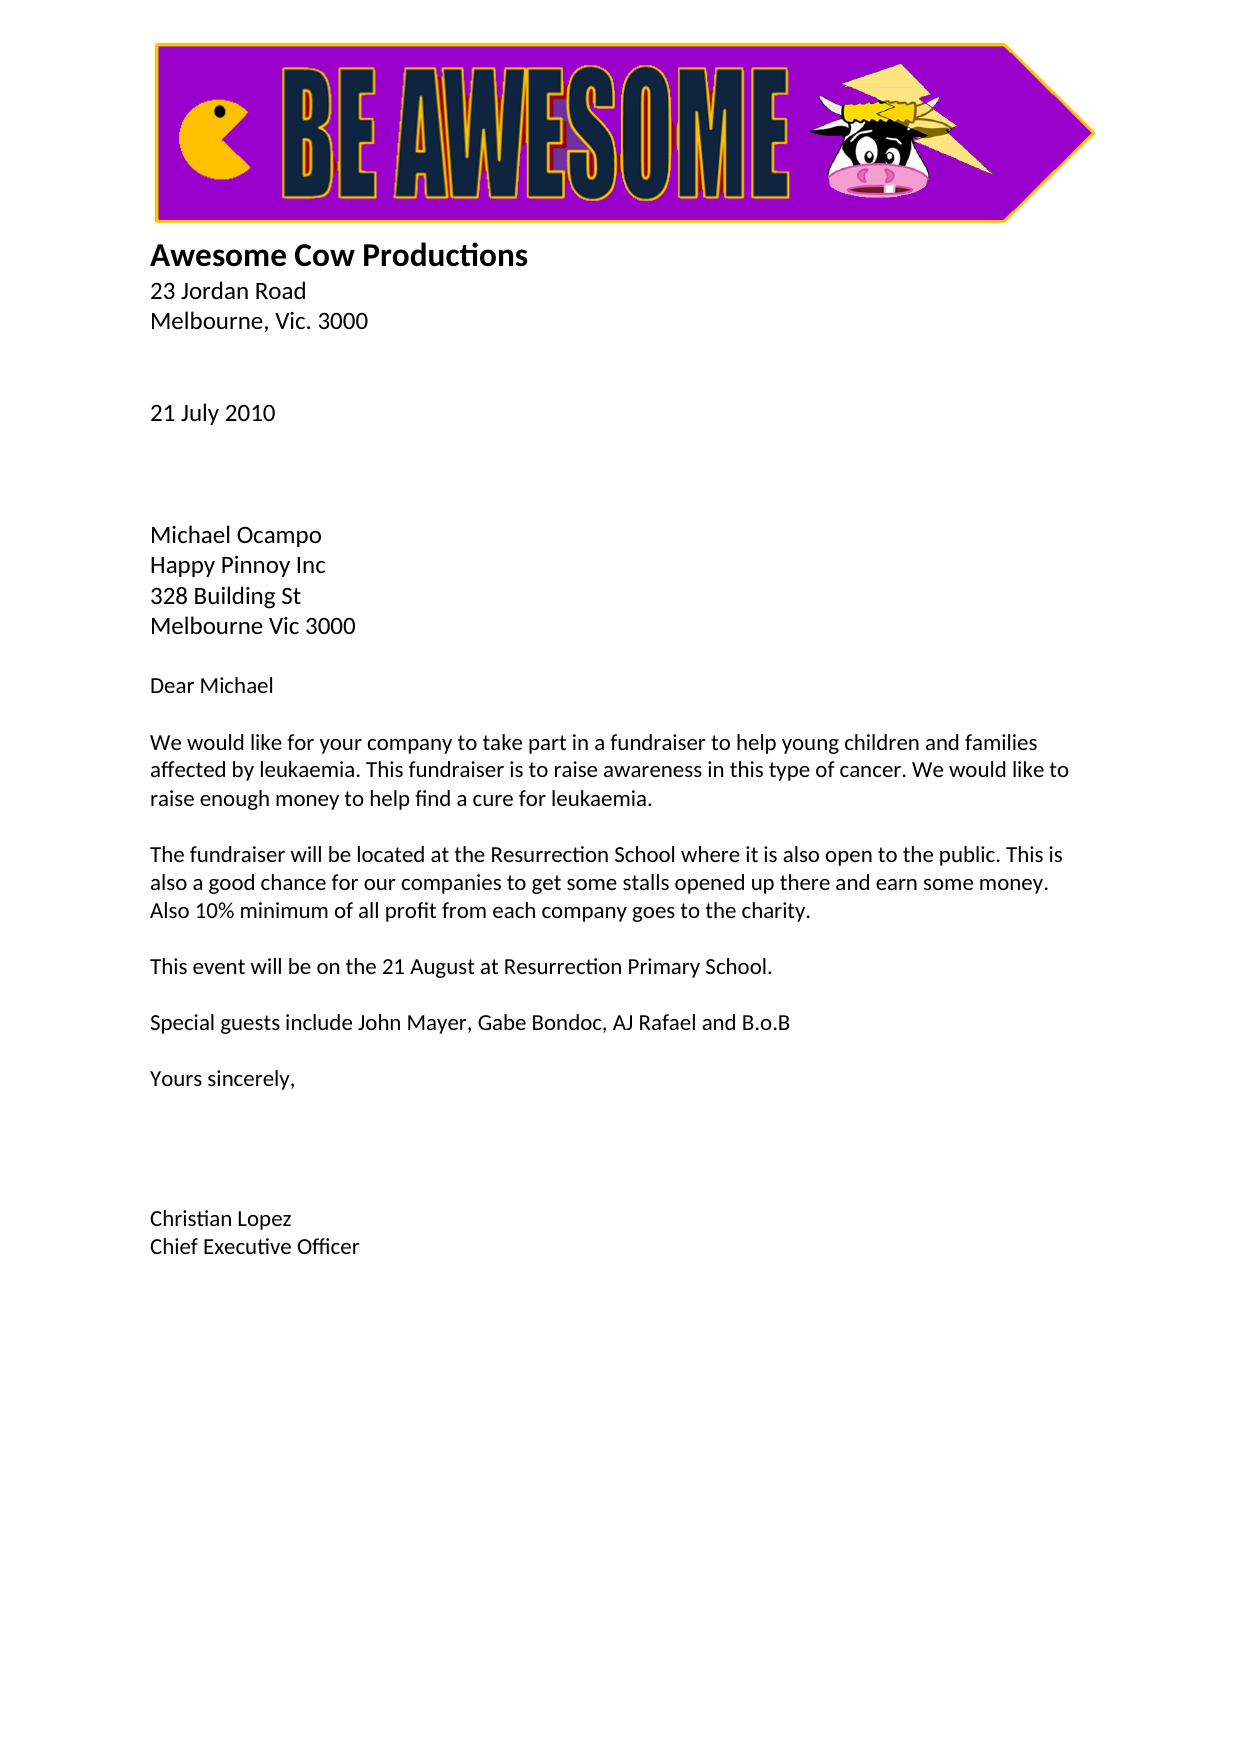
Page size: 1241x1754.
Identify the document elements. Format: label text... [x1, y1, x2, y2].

text Chief Executive Officer [150, 1232, 1090, 1260]
text Dear Michael [150, 672, 1090, 699]
text 23 Jordan Road [150, 275, 1090, 305]
picture [153, 40, 1097, 224]
text Melbourne, Vic. 3000 [150, 305, 1090, 336]
text Awesome Cow Productions [150, 234, 1090, 275]
text Michael Ocampo [150, 519, 1090, 549]
text Special guests include John Mayer, Gabe Bondoc, AJ Rafael and B.o.B [150, 1008, 1090, 1036]
text The fundraiser will be located at the Resurrection School where it is also open to the public. This is also a good chance for our companies to get some stalls opened up there and earn some money. Also 10% minimum of all profit from each company goes to the charity. [150, 840, 1090, 924]
text This event will be on the 21 August at Resurrection Primary School. [150, 952, 1090, 980]
text Happy Pinnoy Inc [150, 549, 1090, 580]
text Yours sincerely, [150, 1064, 1090, 1092]
text We would like for your company to take part in a fundraiser to help young children and families affected by leukaemia. This fundraiser is to raise awareness in this type of cancer. We would like to raise enough money to help find a cure for leukaemia. [150, 728, 1090, 812]
text Melbourne Vic 3000 [150, 611, 1090, 641]
text Christian Lopez [150, 1204, 1090, 1232]
text 328 Building St [150, 580, 1090, 611]
text 21 July 2010 [150, 397, 1090, 427]
